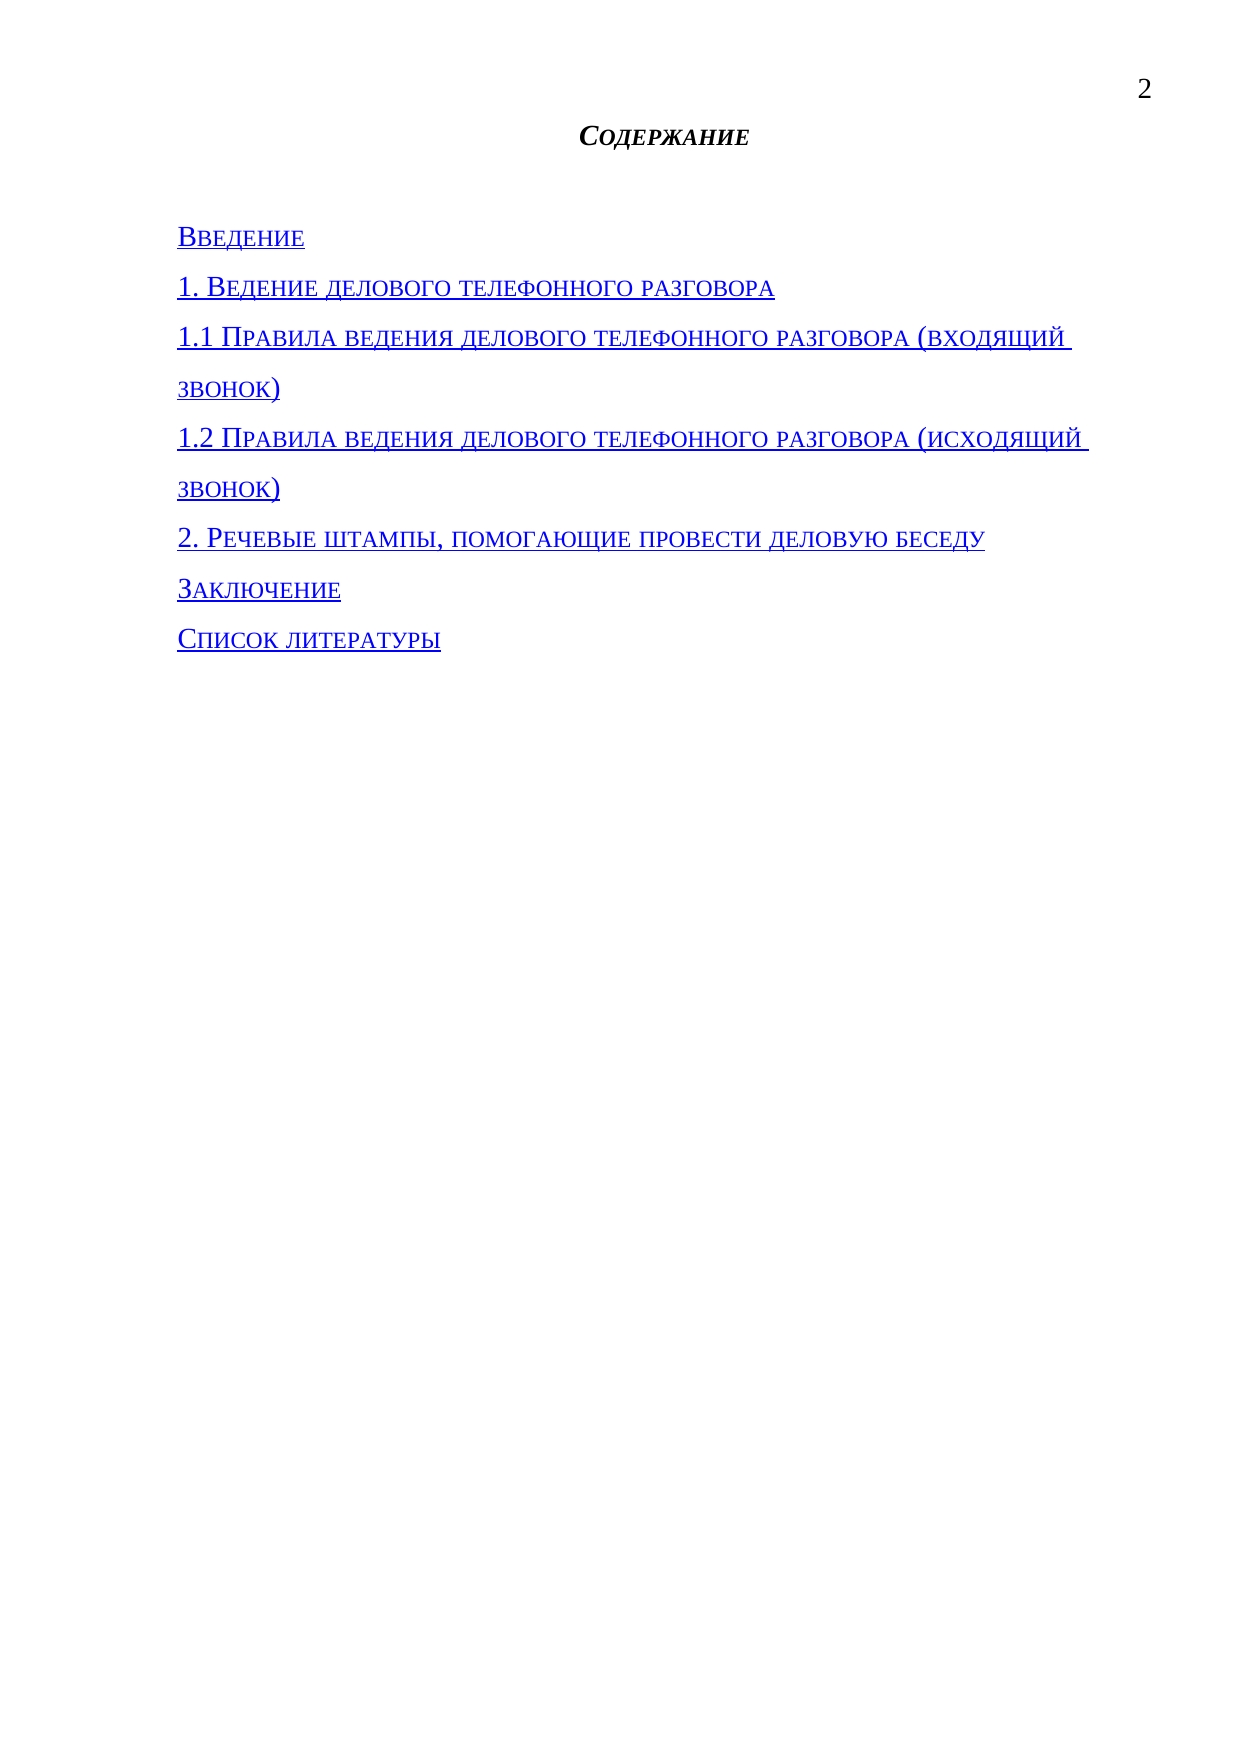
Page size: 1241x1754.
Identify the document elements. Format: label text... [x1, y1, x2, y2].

text 1. Ведение делового телефонного разговора [177, 269, 1152, 303]
text Заключение [177, 571, 1152, 604]
text Введение [177, 219, 1152, 252]
text Содержание [177, 118, 1152, 152]
text 2. Речевые штампы, помогающие провести деловую беседу [177, 521, 1152, 554]
text 1.1 Правила ведения делового телефонного разговора (входящий звонок) [177, 319, 1152, 403]
text Список литературы [177, 621, 1152, 655]
text 1.2 Правила ведения делового телефонного разговора (исходящий звонок) [177, 420, 1152, 504]
